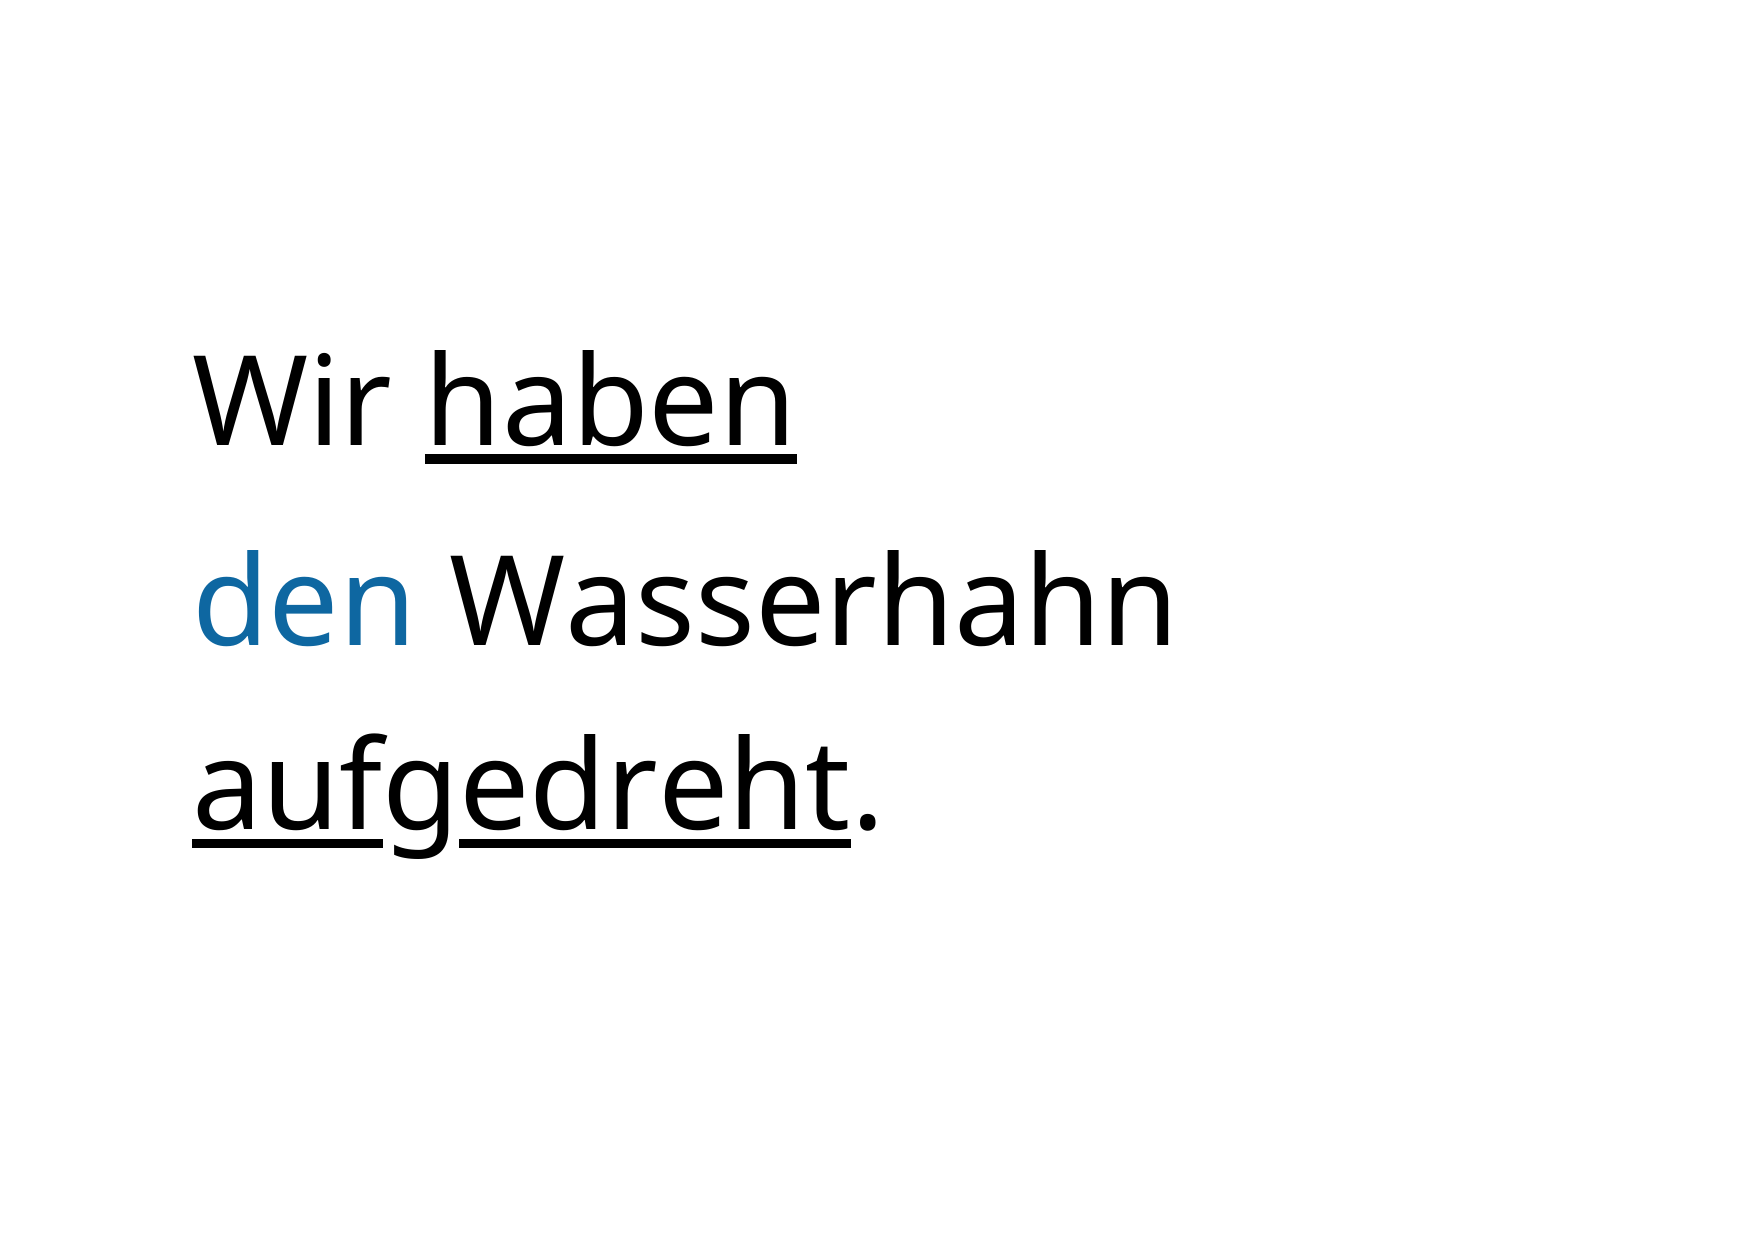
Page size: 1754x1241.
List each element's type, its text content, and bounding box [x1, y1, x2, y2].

text den Wasserhahn aufgedreht. [192, 512, 1606, 866]
text Wir haben [192, 311, 1606, 482]
